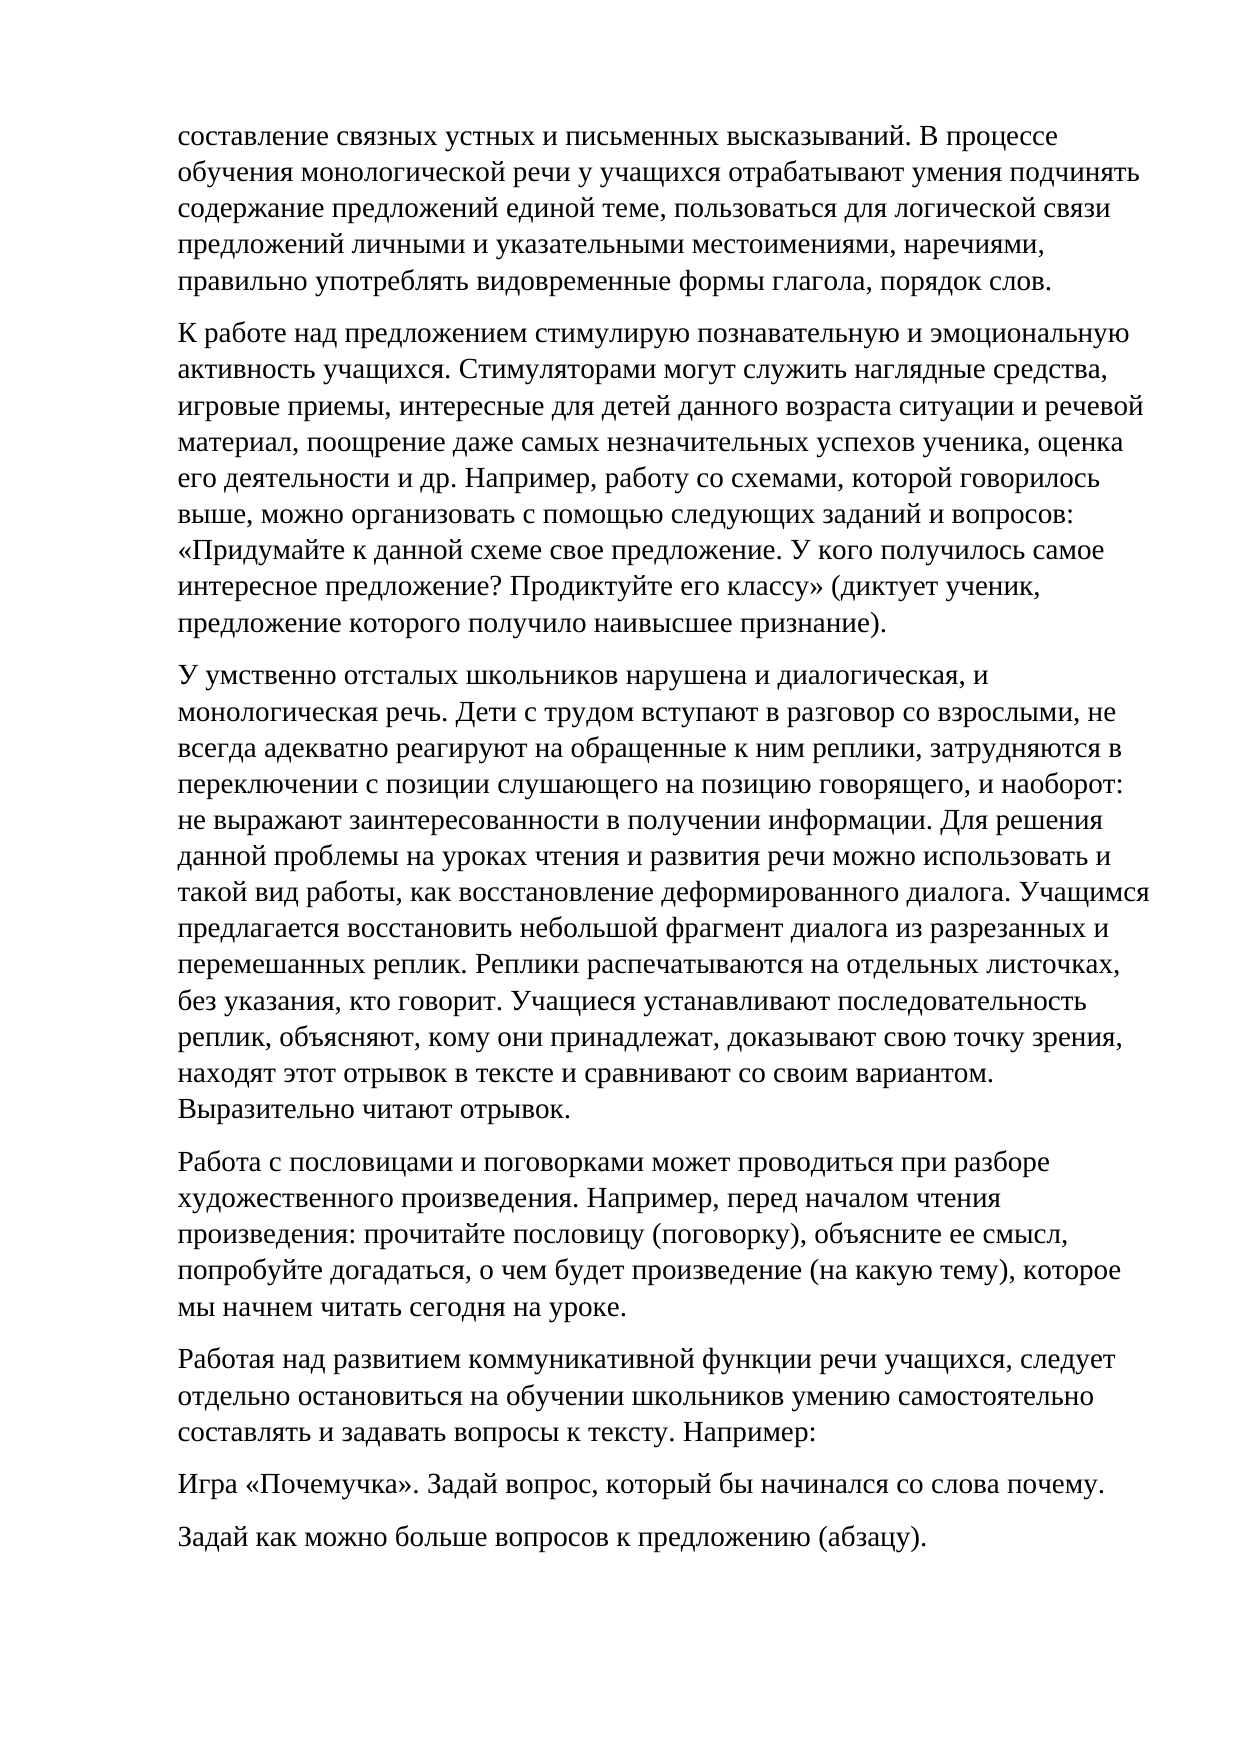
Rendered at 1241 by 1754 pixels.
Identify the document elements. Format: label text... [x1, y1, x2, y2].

text Задай как можно больше вопросов к предложению (абзацу). [177, 1519, 1152, 1553]
text К работе над предложением стимулирую познавательную и эмоциональную активность учащихся. Стимуляторами могут служить наглядные средства, игровые приемы, интересные для детей данного возраста ситуации и речевой материал, поощрение даже самых незначительных успехов ученика, оценка его деятельности и др. Например, работу со схемами, которой говорилось выше, можно организовать с помощью следующих заданий и вопросов: «Придумайте к данной схеме свое предложение. У кого получилось самое интересное предложение? Продиктуйте его классу» (диктует ученик, предложение которого получило наивысшее признание). [177, 316, 1152, 638]
text составление связных устных и письменных высказываний. В процессе обучения монологической речи у учащихся отрабатывают умения подчинять содержание предложений единой теме, пользоваться для логической связи предложений личными и указательными местоимениями, наречиями, правильно употреблять видовременные формы глагола, порядок слов. [177, 118, 1152, 296]
text Работая над развитием коммуникативной функции речи учащихся, следует отдельно остановиться на обучении школьников умению самостоятельно составлять и задавать вопросы к тексту. Например: [177, 1341, 1152, 1447]
text Игра «Почемучка». Задай вопрос, который бы начинался со слова почему. [177, 1467, 1152, 1500]
text У умственно отсталых школьников нарушена и диалогическая, и монологическая речь. Дети с трудом вступают в разговор со взрослыми, не всегда адекватно реагируют на обращенные к ним реплики, затрудняются в переключении с позиции слушающего на позицию говорящего, и наоборот: не выражают заинтересованности в получении информации. Для решения данной проблемы на уроках чтения и развития речи можно использовать и такой вид работы, как восстановление деформированного диалога. Учащимся предлагается восстановить небольшой фрагмент диалога из разрезанных и перемешанных реплик. Реплики распечатываются на отдельных листочках, без указания, кто говорит. Учащиеся устанавливают последовательность реплик, объясняют, кому они принадлежат, доказывают свою точку зрения, находят этот отрывок в тексте и сравнивают со своим вариантом. Выразительно читают отрывок. [177, 657, 1152, 1125]
text Работа с пословицами и поговорками может проводиться при разборе художественного произведения. Например, перед началом чтения произведения: прочитайте пословицу (поговорку), объясните ее смысл, попробуйте догадаться, о чем будет произведение (на какую тему), которое мы начнем читать сегодня на уроке. [177, 1144, 1152, 1322]
